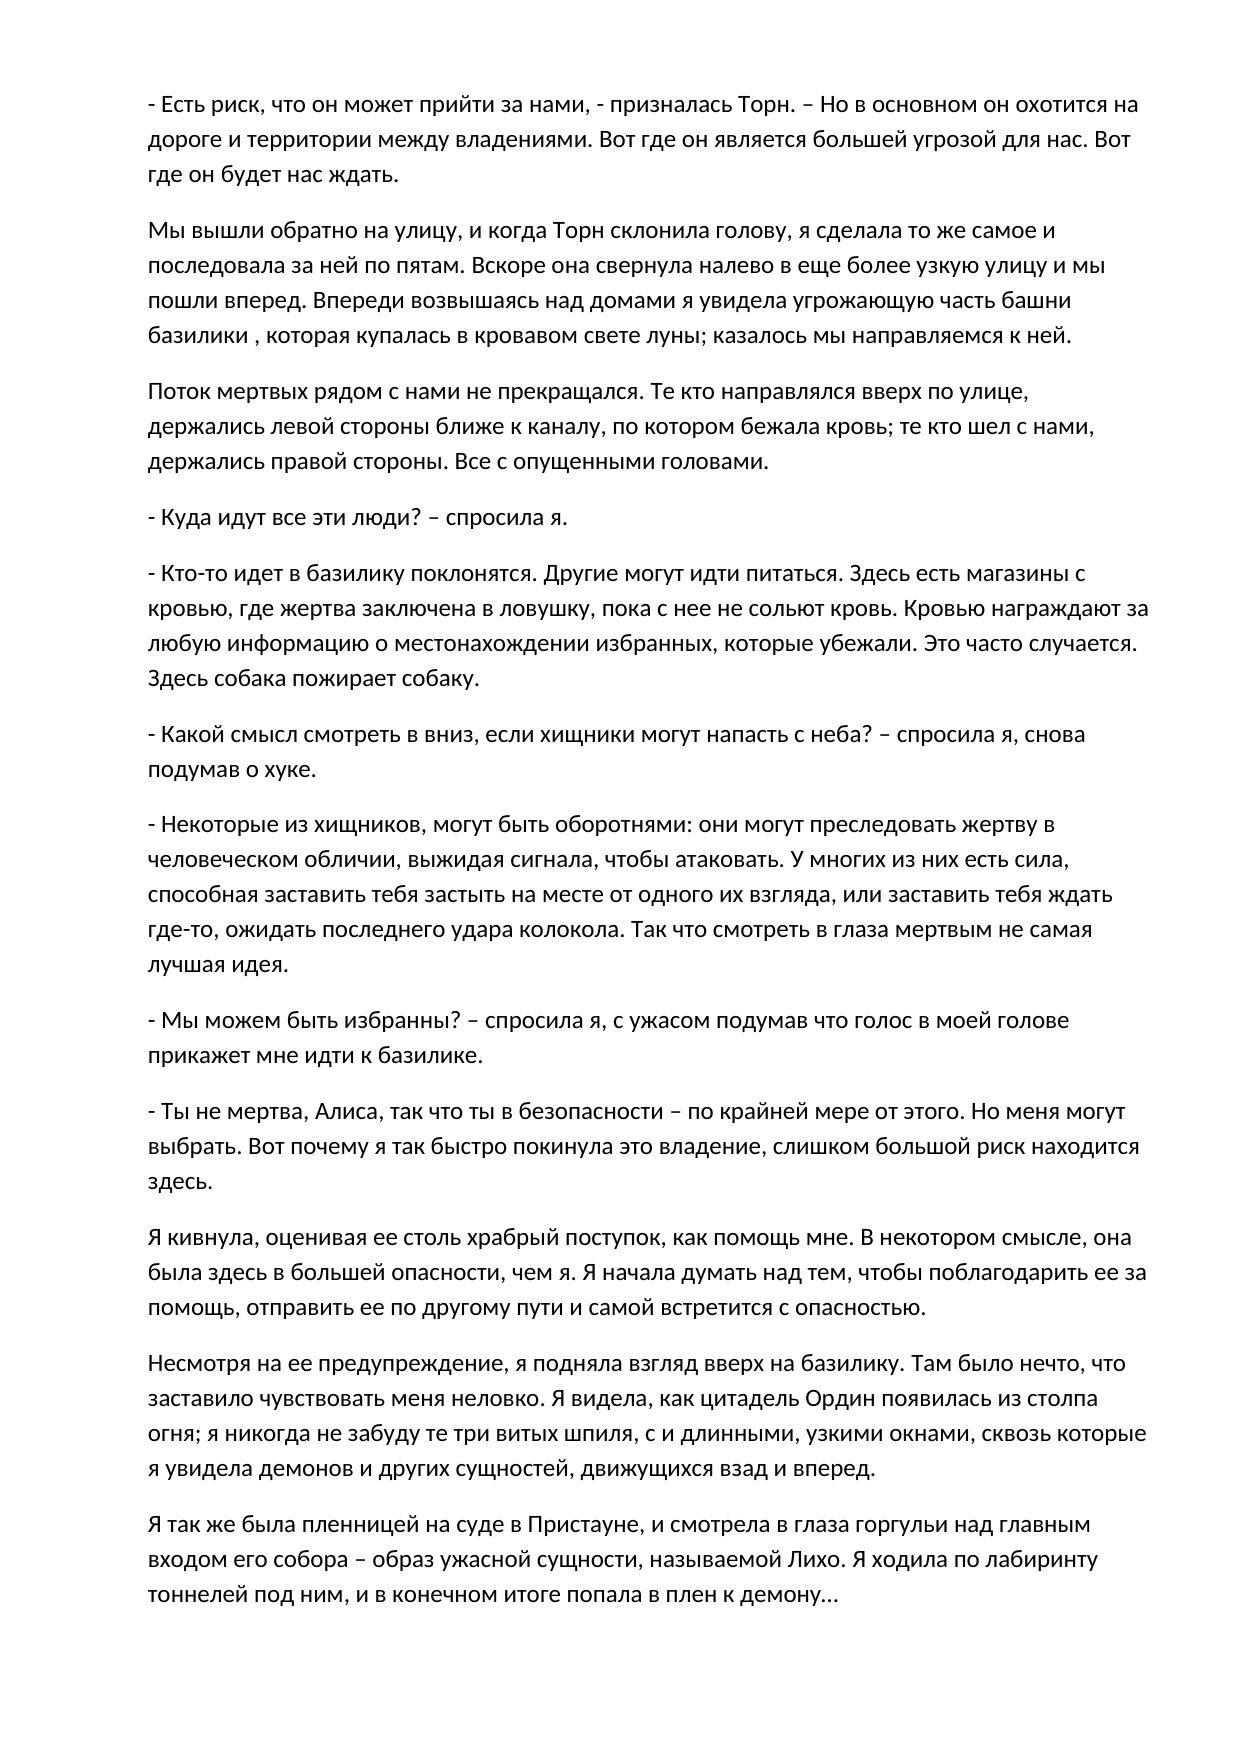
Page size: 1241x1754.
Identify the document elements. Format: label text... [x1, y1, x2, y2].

text Поток мертвых рядом с нами не прекращался. Те кто направлялся вверх по улице, держались левой стороны ближе к каналу, по котором бежала кровь; те кто шел с нами, держались правой стороны. Все с опущенными головами. [148, 375, 1152, 476]
text Несмотря на ее предупреждение, я подняла взгляд вверх на базилику. Там было нечто, что заставило чувствовать меня неловко. Я видела, как цитадель Ордин появилась из столпа огня; я никогда не забуду те три витых шпиля, с и длинными, узкими окнами, сквозь которые я увидела демонов и других сущностей, движущихся взад и вперед. [148, 1347, 1152, 1482]
text Я так же была пленницей на суде в Пристауне, и смотрела в глаза горгульи над главным входом его собора – образ ужасной сущности, называемой Лихо. Я ходила по лабиринту тоннелей под ним, и в конечном итоге попала в плен к демону… [148, 1508, 1152, 1608]
text - Мы можем быть избранны? – спросила я, с ужасом подумав что голос в моей голове прикажет мне идти к базилике. [148, 1004, 1152, 1070]
text - Какой смысл смотреть в вниз, если хищники могут напасть с неба? – спросила я, снова подумав о хуке. [148, 718, 1152, 783]
text Мы вышли обратно на улицу, и когда Торн склонила голову, я сделала то же самое и последовала за ней по пятам. Вскоре она свернула налево в еще более узкую улицу и мы пошли вперед. Впереди возвышаясь над домами я увидела угрожающую часть башни базилики , которая купалась в кровавом свете луны; казалось мы направляемся к ней. [148, 214, 1152, 350]
text - Куда идут все эти люди? – спросила я. [148, 501, 1152, 532]
text - Есть риск, что он может прийти за нами, - призналась Торн. – Но в основном он охотится на дороге и территории между владениями. Вот где он является большей угрозой для нас. Вот где он будет нас ждать. [148, 88, 1152, 189]
text - Кто-то идет в базилику поклонятся. Другие могут идти питаться. Здесь есть магазины с кровью, где жертва заключена в ловушку, пока с нее не сольют кровь. Кровью награждают за любую информацию о местонахождении избранных, которые убежали. Это часто случается. Здесь собака пожирает собаку. [148, 557, 1152, 692]
text - Некоторые из хищников, могут быть оборотнями: они могут преследовать жертву в человеческом обличии, выжидая сигнала, чтобы атаковать. У многих из них есть сила, способная заставить тебя застыть на месте от одного их взгляда, или заставить тебя ждать где-то, ожидать последнего удара колокола. Так что смотреть в глаза мертвым не самая лучшая идея. [148, 808, 1152, 979]
text - Ты не мертва, Алиса, так что ты в безопасности – по крайней мере от этого. Но меня могут выбрать. Вот почему я так быстро покинула это владение, слишком большой риск находится здесь. [148, 1095, 1152, 1196]
text Я кивнула, оценивая ее столь храбрый поступок, как помощь мне. В некотором смысле, она была здесь в большей опасности, чем я. Я начала думать над тем, чтобы поблагодарить ее за помощь, отправить ее по другому пути и самой встретится с опасностью. [148, 1221, 1152, 1322]
